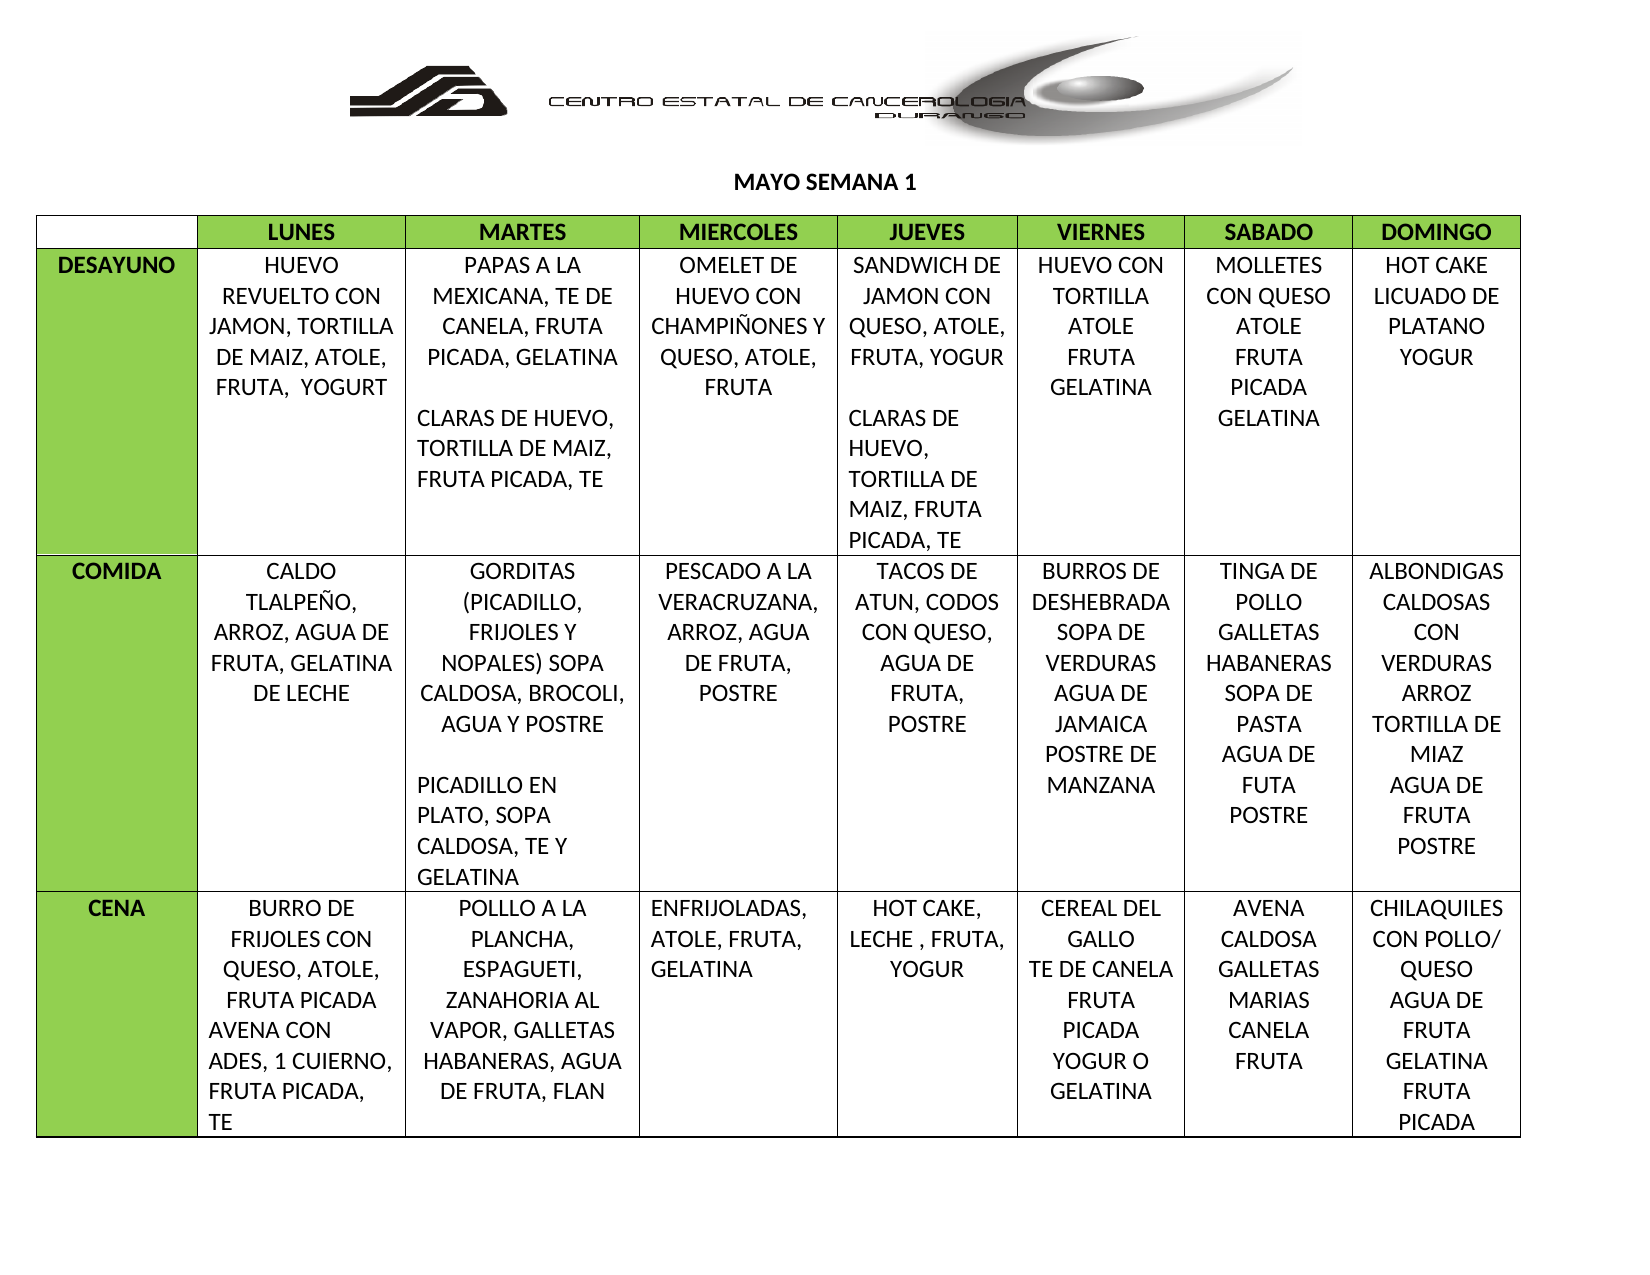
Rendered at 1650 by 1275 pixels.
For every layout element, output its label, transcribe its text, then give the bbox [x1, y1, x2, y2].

table_cell OMELET DE HUEVO CON CHAMPIÑONES Y QUESO, ATOLE, FRUTA [640, 249, 837, 554]
table_cell GORDITAS (PICADILLO, FRIJOLES Y NOPALES) SOPA CALDOSA, BROCOLI, AGUA Y POSTRE PICADILLO EN PLATO, SOPA CALDOSA, TE Y GELATINA [406, 556, 639, 891]
table_header DOMINGO [1353, 216, 1520, 248]
table_cell POLLLO A LA PLANCHA, ESPAGUETI, ZANAHORIA AL VAPOR, GALLETAS HABANERAS, AGUA DE FRUTA, FLAN [406, 892, 639, 1136]
table_cell TACOS DE ATUN, CODOS CON QUESO, AGUA DE FRUTA, POSTRE [838, 556, 1017, 891]
table_cell HUEVO REVUELTO CON JAMON, TORTILLA DE MAIZ, ATOLE, FRUTA, YOGURT [198, 249, 405, 554]
table_header SABADO [1185, 216, 1352, 248]
table_cell AVENA CALDOSA GALLETAS MARIAS CANELA FRUTA [1185, 892, 1352, 1136]
table_header JUEVES [838, 216, 1017, 248]
table_cell HUEVO CON TORTILLA ATOLE FRUTA GELATINA [1018, 249, 1184, 554]
table_cell BURROS DE DESHEBRADA SOPA DE VERDURAS AGUA DE JAMAICA POSTRE DE MANZANA [1018, 556, 1184, 891]
table_cell CENA [37, 892, 197, 1136]
table_cell ENFRIJOLADAS, ATOLE, FRUTA, GELATINA [640, 892, 837, 1136]
text MAYO SEMANA 1 [148, 166, 1502, 196]
table_header [37, 216, 197, 248]
table_cell HOT CAKE, LECHE , FRUTA, YOGUR [838, 892, 1017, 1136]
table_header LUNES [198, 216, 405, 248]
table_cell PAPAS A LA MEXICANA, TE DE CANELA, FRUTA PICADA, GELATINA CLARAS DE HUEVO, TORTILLA DE MAIZ, FRUTA PICADA, TE [406, 249, 639, 554]
table_cell CALDO TLALPEÑO, ARROZ, AGUA DE FRUTA, GELATINA DE LECHE [198, 556, 405, 891]
table_cell CEREAL DEL GALLO TE DE CANELA FRUTA PICADA YOGUR O GELATINA [1018, 892, 1184, 1136]
table_cell CHILAQUILES CON POLLO/ QUESO AGUA DE FRUTA GELATINA FRUTA PICADA [1353, 892, 1520, 1136]
table_cell BURRO DE FRIJOLES CON QUESO, ATOLE, FRUTA PICADA AVENA CON ADES, 1 CUIERNO, FRUTA PICADA, TE [198, 892, 405, 1136]
table_cell COMIDA [37, 556, 197, 891]
table_cell PESCADO A LA VERACRUZANA, ARROZ, AGUA DE FRUTA, POSTRE [640, 556, 837, 891]
table_cell DESAYUNO [37, 249, 197, 554]
table_cell SANDWICH DE JAMON CON QUESO, ATOLE, FRUTA, YOGUR CLARAS DE HUEVO, TORTILLA DE MAIZ, FRUTA PICADA, TE [838, 249, 1017, 554]
table_header VIERNES [1018, 216, 1184, 248]
table_cell HOT CAKE LICUADO DE PLATANO YOGUR [1353, 249, 1520, 554]
table_cell MOLLETES CON QUESO ATOLE FRUTA PICADA GELATINA [1185, 249, 1352, 554]
table_header MARTES [406, 216, 639, 248]
table_cell TINGA DE POLLO GALLETAS HABANERAS SOPA DE PASTA AGUA DE FUTA POSTRE [1185, 556, 1352, 891]
table_cell ALBONDIGAS CALDOSAS CON VERDURAS ARROZ TORTILLA DE MIAZ AGUA DE FRUTA POSTRE [1353, 556, 1520, 891]
table_header MIERCOLES [640, 216, 837, 248]
